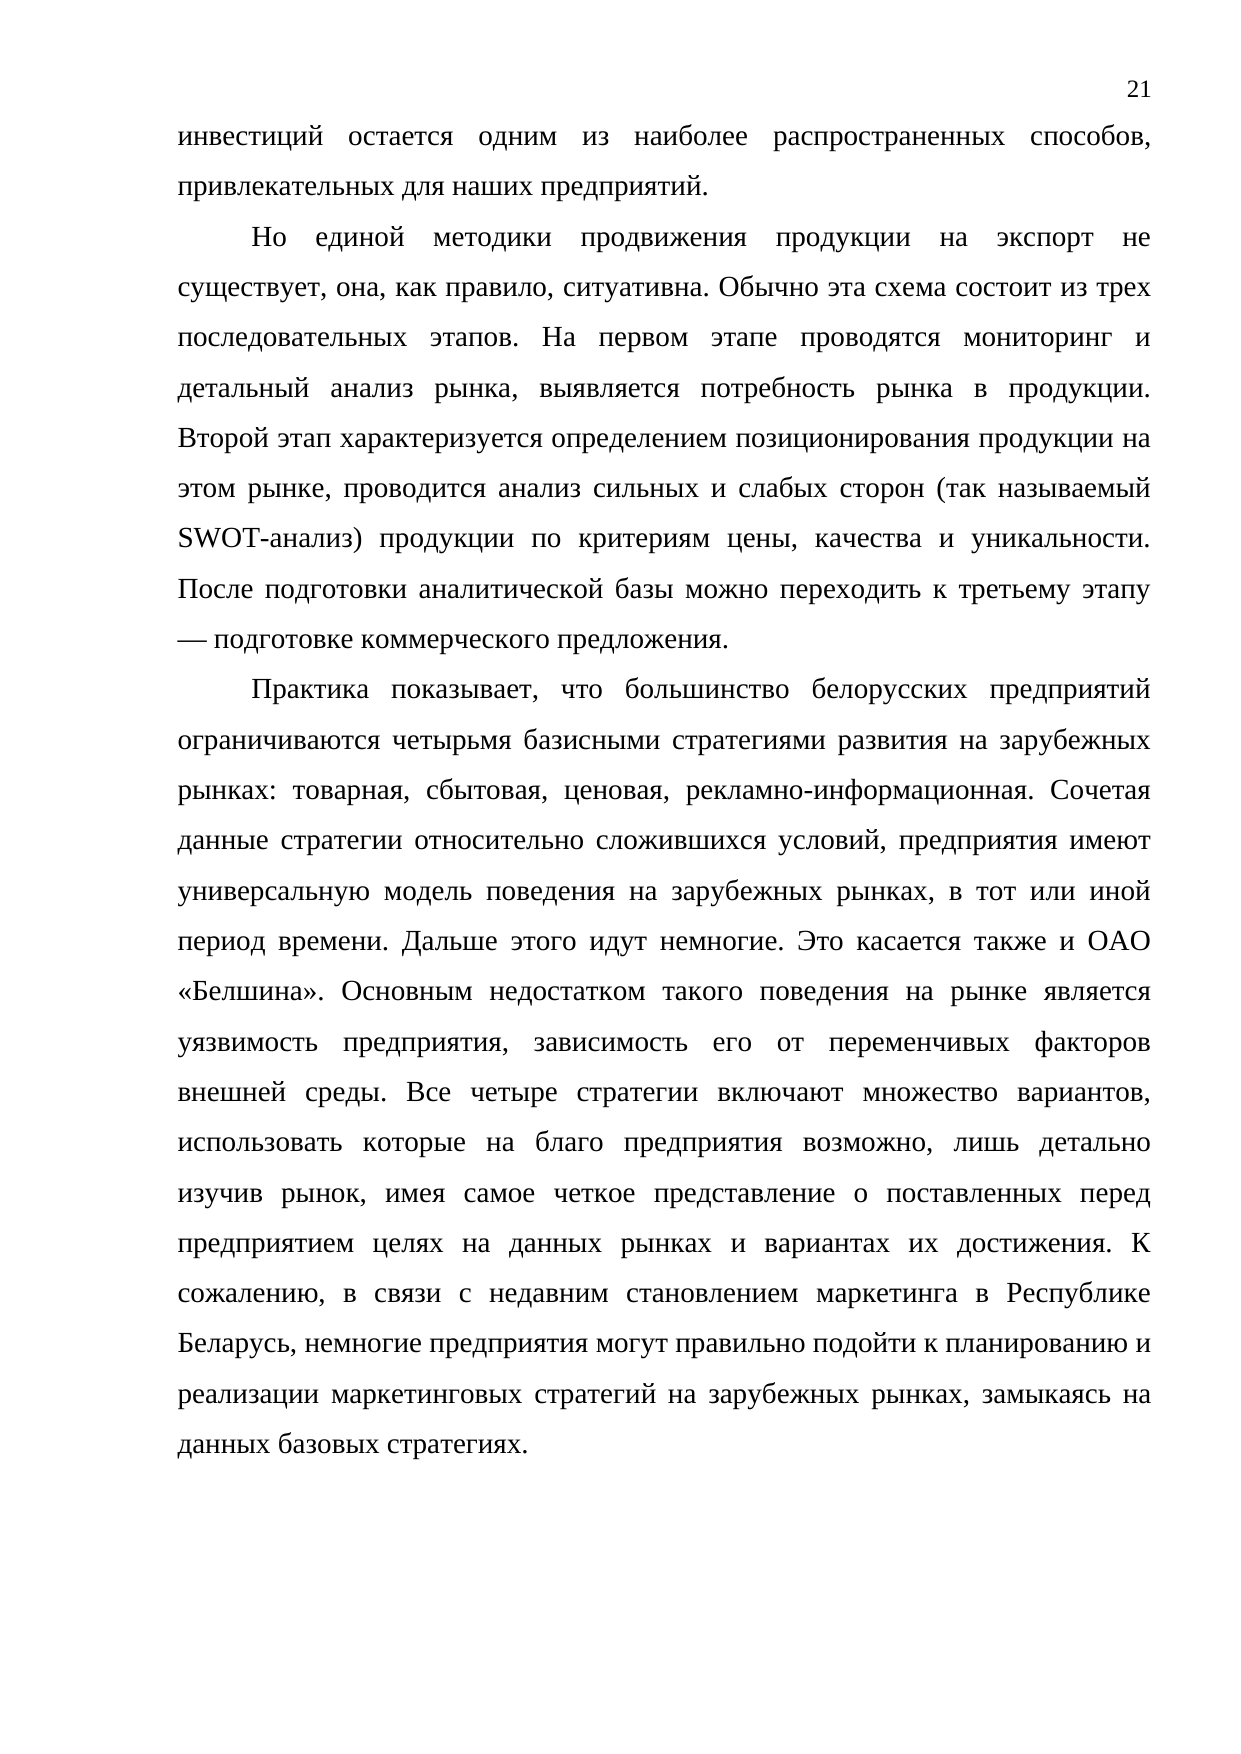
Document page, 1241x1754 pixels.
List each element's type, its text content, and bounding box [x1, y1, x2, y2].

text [177, 118, 1152, 202]
text Практика показывает, что большинство белорусских предприятий ограничиваются четырьмя базисными стратегиями развития на зарубежных рынках: товарная, сбытовая, ценовая, рекламно-информационная. Сочетая данные стратегии относительно сложившихся условий, предприятия имеют универсальную модель поведения на зарубежных рынках, в тот или иной период времени. Дальше этого идут немногие. Это касается также и ОАО «Белшина». Основным недостатком такого поведения на рынке является уязвимость предприятия, зависимость его от переменчивых факторов внешней среды. Все четыре стратегии включают множество вариантов, использовать которые на благо предприятия возможно, лишь детально изучив рынок, имея самое четкое представление о поставленных перед предприятием целях на данных рынках и вариантах их достижения. К сожалению, в связи с недавним становлением маркетинга в Республике Беларусь, немногие предприятия могут правильно подойти к планированию и реализации маркетинговых стратегий на зарубежных рынках, замыкаясь на данных базовых стратегиях. [177, 672, 1152, 1460]
text Но единой методики продвижения продукции на экспорт не существует, она, как правило, ситуативна. Обычно эта схема состоит из трех последовательных этапов. На первом этапе проводятся мониторинг и детальный анализ рынка, выявляется потребность рынка в продукции. Второй этап характеризуется определением позиционирования продукции на этом рынке, проводится анализ сильных и слабых сторон (так называемый SWOT-анализ) продукции по критериям цены, качества и уникальности. После подготовки аналитической базы можно переходить к третьему этапу — подготовке коммерческого предложения. [177, 219, 1152, 655]
